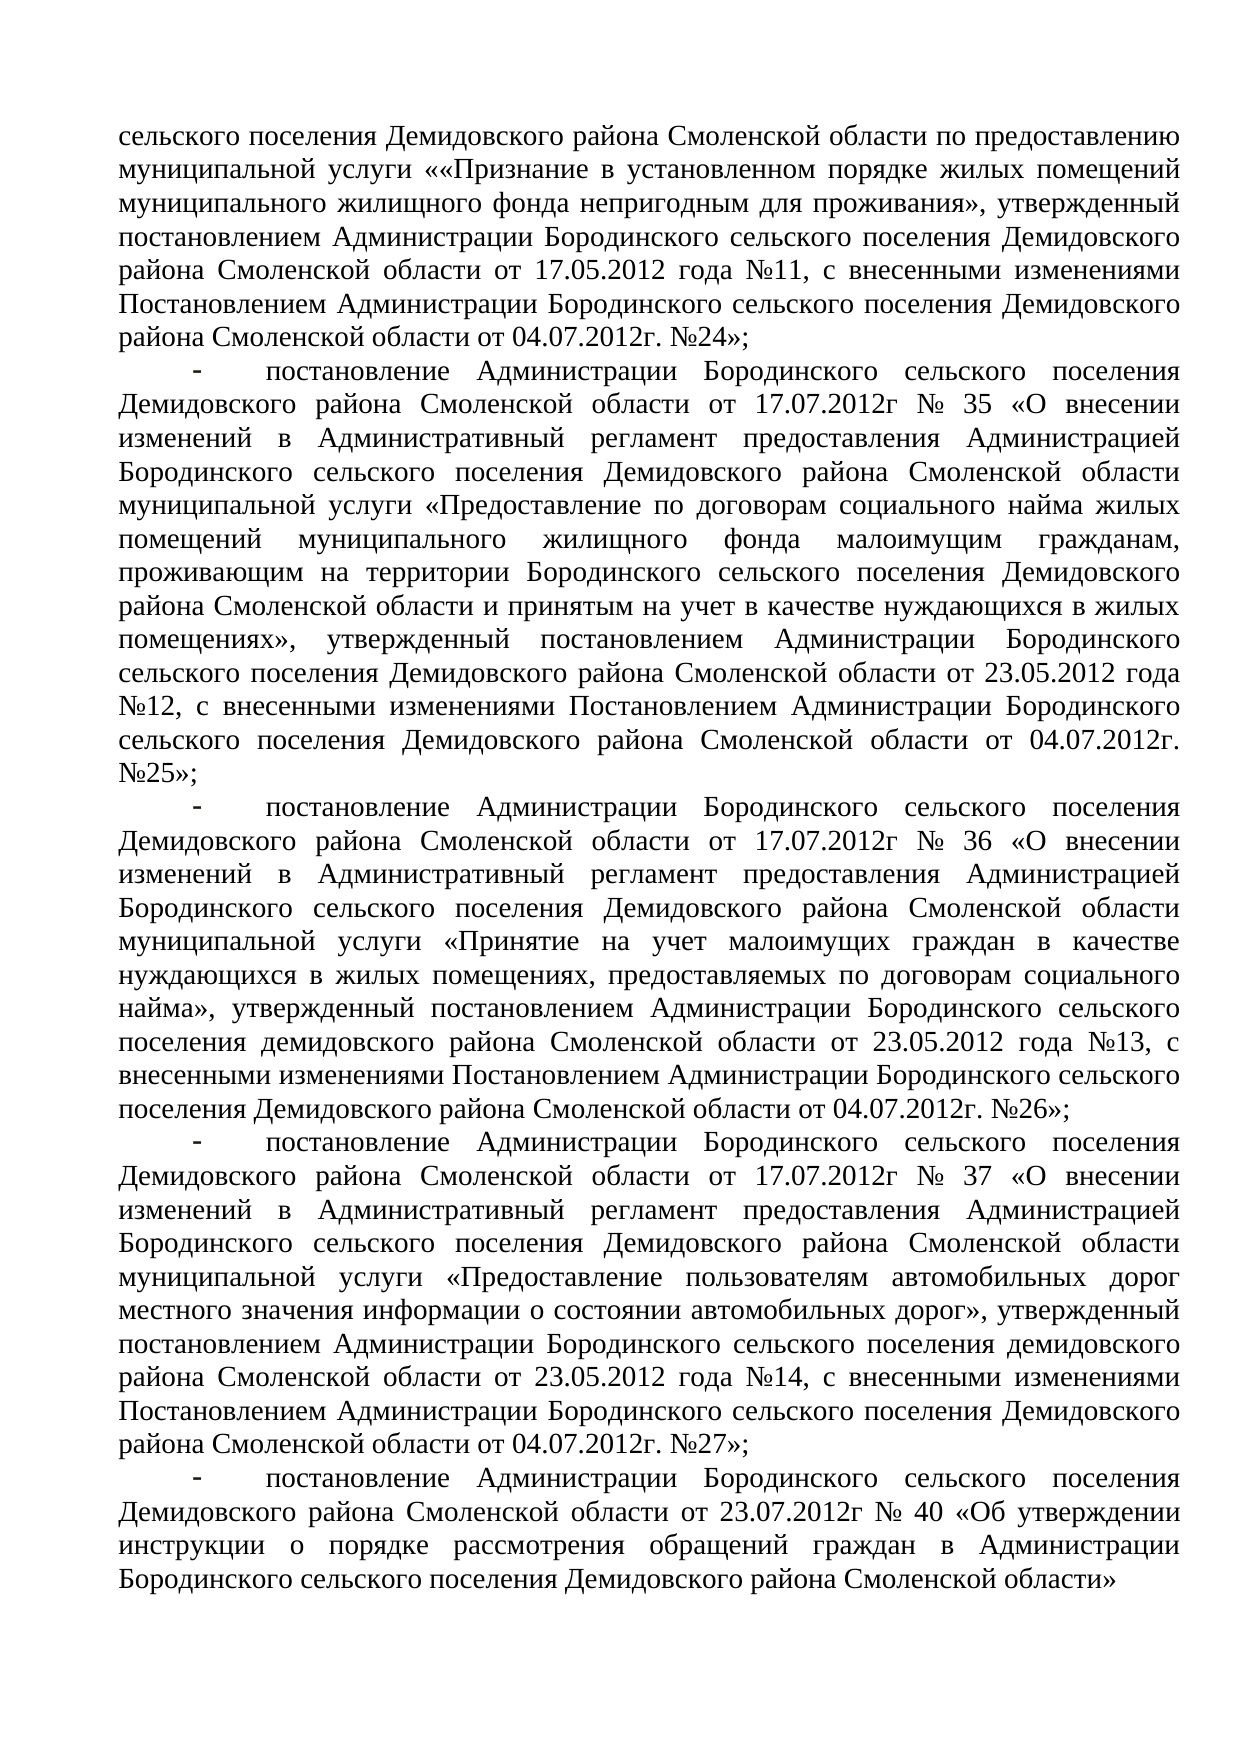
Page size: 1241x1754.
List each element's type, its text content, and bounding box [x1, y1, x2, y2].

list постановление Администрации Бородинского сельского поселения Демидовского района Смоленской области от 17.07.2012г № 36 «О внесении изменений в Административный регламент предоставления Администрацией Бородинского сельского поселения Демидовского района Смоленской области муниципальной услуги «Принятие на учет малоимущих граждан в качестве нуждающихся в жилых помещениях, предоставляемых по договорам социального найма», утвержденный постановлением Администрации Бородинского сельского поселения демидовского района Смоленской области от 23.05.2012 года №13, с внесенными изменениями Постановлением Администрации Бородинского сельского поселения Демидовского района Смоленской области от 04.07.2012г. №26»; [118, 789, 1181, 1124]
list постановление Администрации Бородинского сельского поселения Демидовского района Смоленской области от 23.07.2012г № 40 «Об утверждении инструкции о порядке рассмотрения обращений граждан в Администрации Бородинского сельского поселения Демидовского района Смоленской области» [118, 1460, 1181, 1594]
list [118, 118, 1181, 353]
list постановление Администрации Бородинского сельского поселения Демидовского района Смоленской области от 17.07.2012г № 37 «О внесении изменений в Административный регламент предоставления Администрацией Бородинского сельского поселения Демидовского района Смоленской области муниципальной услуги «Предоставление пользователям автомобильных дорог местного значения информации о состоянии автомобильных дорог», утвержденный постановлением Администрации Бородинского сельского поселения демидовского района Смоленской области от 23.05.2012 года №14, с внесенными изменениями Постановлением Администрации Бородинского сельского поселения Демидовского района Смоленской области от 04.07.2012г. №27»; [118, 1124, 1181, 1460]
list постановление Администрации Бородинского сельского поселения Демидовского района Смоленской области от 17.07.2012г № 35 «О внесении изменений в Административный регламент предоставления Администрацией Бородинского сельского поселения Демидовского района Смоленской области муниципальной услуги «Предоставление по договорам социального найма жилых помещений муниципального жилищного фонда малоимущим гражданам, проживающим на территории Бородинского сельского поселения Демидовского района Смоленской области и принятым на учет в качестве нуждающихся в жилых помещениях», утвержденный постановлением Администрации Бородинского сельского поселения Демидовского района Смоленской области от 23.05.2012 года №12, с внесенными изменениями Постановлением Администрации Бородинского сельского поселения Демидовского района Смоленской области от 04.07.2012г. №25»; [118, 353, 1181, 789]
